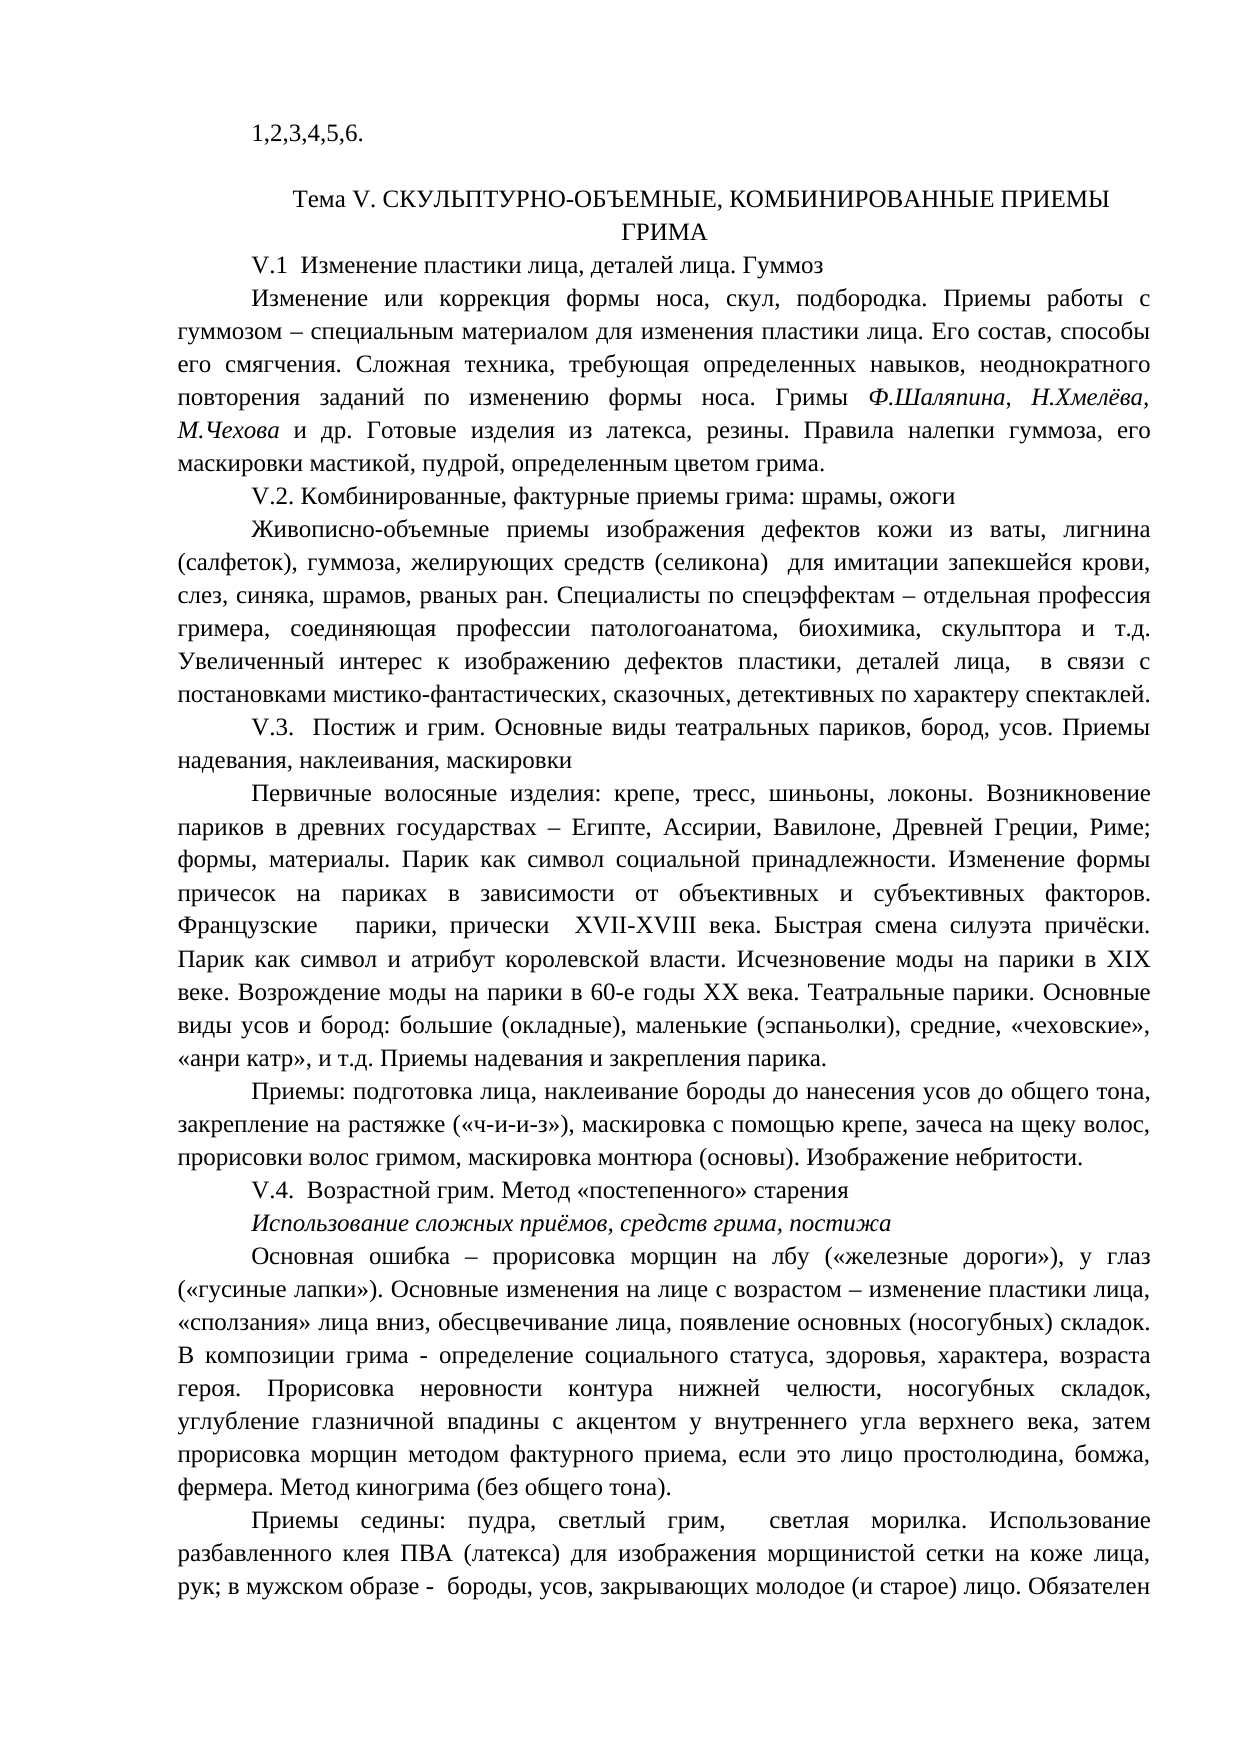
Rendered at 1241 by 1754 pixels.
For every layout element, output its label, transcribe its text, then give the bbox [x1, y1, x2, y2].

text 1,2,3,4,5,6. [177, 118, 1152, 147]
text V.3. Постиж и грим. Основные виды театральных париков, бород, усов. Приемы надевания, наклеивания, маскировки [177, 712, 1152, 774]
text Живописно-объемные приемы изображения дефектов кожи из ваты, лигнина (салфеток), гуммоза, желирующих средств (селикона) для имитации запекшейся крови, слез, синяка, шрамов, рваных ран. Специалисты по спецэффектам – отдельная профессия гримера, соединяющая профессии патологоанатома, биохимика, скульптора и т.д. Увеличенный интерес к изображению дефектов пластики, деталей лица, в связи с постановками мистико-фантастических, сказочных, детективных по характеру спектаклей. [177, 514, 1152, 708]
text Изменение или коррекция формы носа, скул, подбородка. Приемы работы с гуммозом – специальным материалом для изменения пластики лица. Его состав, способы его смягчения. Сложная техника, требующая определенных навыков, неоднократного повторения заданий по изменению формы носа. Гримы Ф.Шаляпина, Н.Хмелёва, М.Чехова и др. Готовые изделия из латекса, резины. Правила налепки гуммоза, его маскировки мастикой, пудрой, определенным цветом грима. [177, 283, 1152, 477]
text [177, 1505, 1152, 1600]
text Приемы: подготовка лица, наклеивание бороды до нанесения усов до общего тона, закрепление на растяжке («ч-и-и-з»), маскировка с помощью крепе, зачеса на щеку волос, прорисовки волос гримом, маскировка монтюра (основы). Изображение небритости. [177, 1076, 1152, 1171]
text Тема V. СКУЛЬПТУРНО-ОБЪЕМНЫЕ, КОМБИНИРОВАННЫЕ ПРИЕМЫ ГРИМА [177, 184, 1152, 246]
text Основная ошибка – прорисовка морщин на лбу («железные дороги»), у глаз («гусиные лапки»). Основные изменения на лице с возрастом – изменение пластики лица, «сползания» лица вниз, обесцвечивание лица, появление основных (носогубных) складок. В композиции грима - определение социального статуса, здоровья, характера, возраста героя. Прорисовка неровности контура нижней челюсти, носогубных складок, углубление глазничной впадины с акцентом у внутреннего угла верхнего века, затем прорисовка морщин методом фактурного приема, если это лицо простолюдина, бомжа, фермера. Метод киногрима (без общего тона). [177, 1241, 1152, 1501]
text V.1 Изменение пластики лица, деталей лица. Гуммоз [177, 250, 1152, 279]
text V.4. Возрастной грим. Метод «постепенного» старения [177, 1175, 1152, 1203]
text V.2. Комбинированные, фактурные приемы грима: шрамы, ожоги [177, 481, 1152, 510]
text Первичные волосяные изделия: крепе, тресс, шиньоны, локоны. Возникновение париков в древних государствах – Египте, Ассирии, Вавилоне, Древней Греции, Риме; формы, материалы. Парик как символ социальной принадлежности. Изменение формы причесок на париках в зависимости от объективных и субъективных факторов. Французские парики, прически XVII-XVIII века. Быстрая смена силуэта причёски. Парик как символ и атрибут королевской власти. Исчезновение моды на парики в ХIХ веке. Возрождение моды на парики в 60-е годы ХХ века. Театральные парики. Основные виды усов и бород: большие (окладные), маленькие (эспаньолки), средние, «чеховские», «анри катр», и т.д. Приемы надевания и закрепления парика. [177, 778, 1152, 1071]
text Использование сложных приёмов, средств грима, постижа [177, 1208, 1152, 1237]
